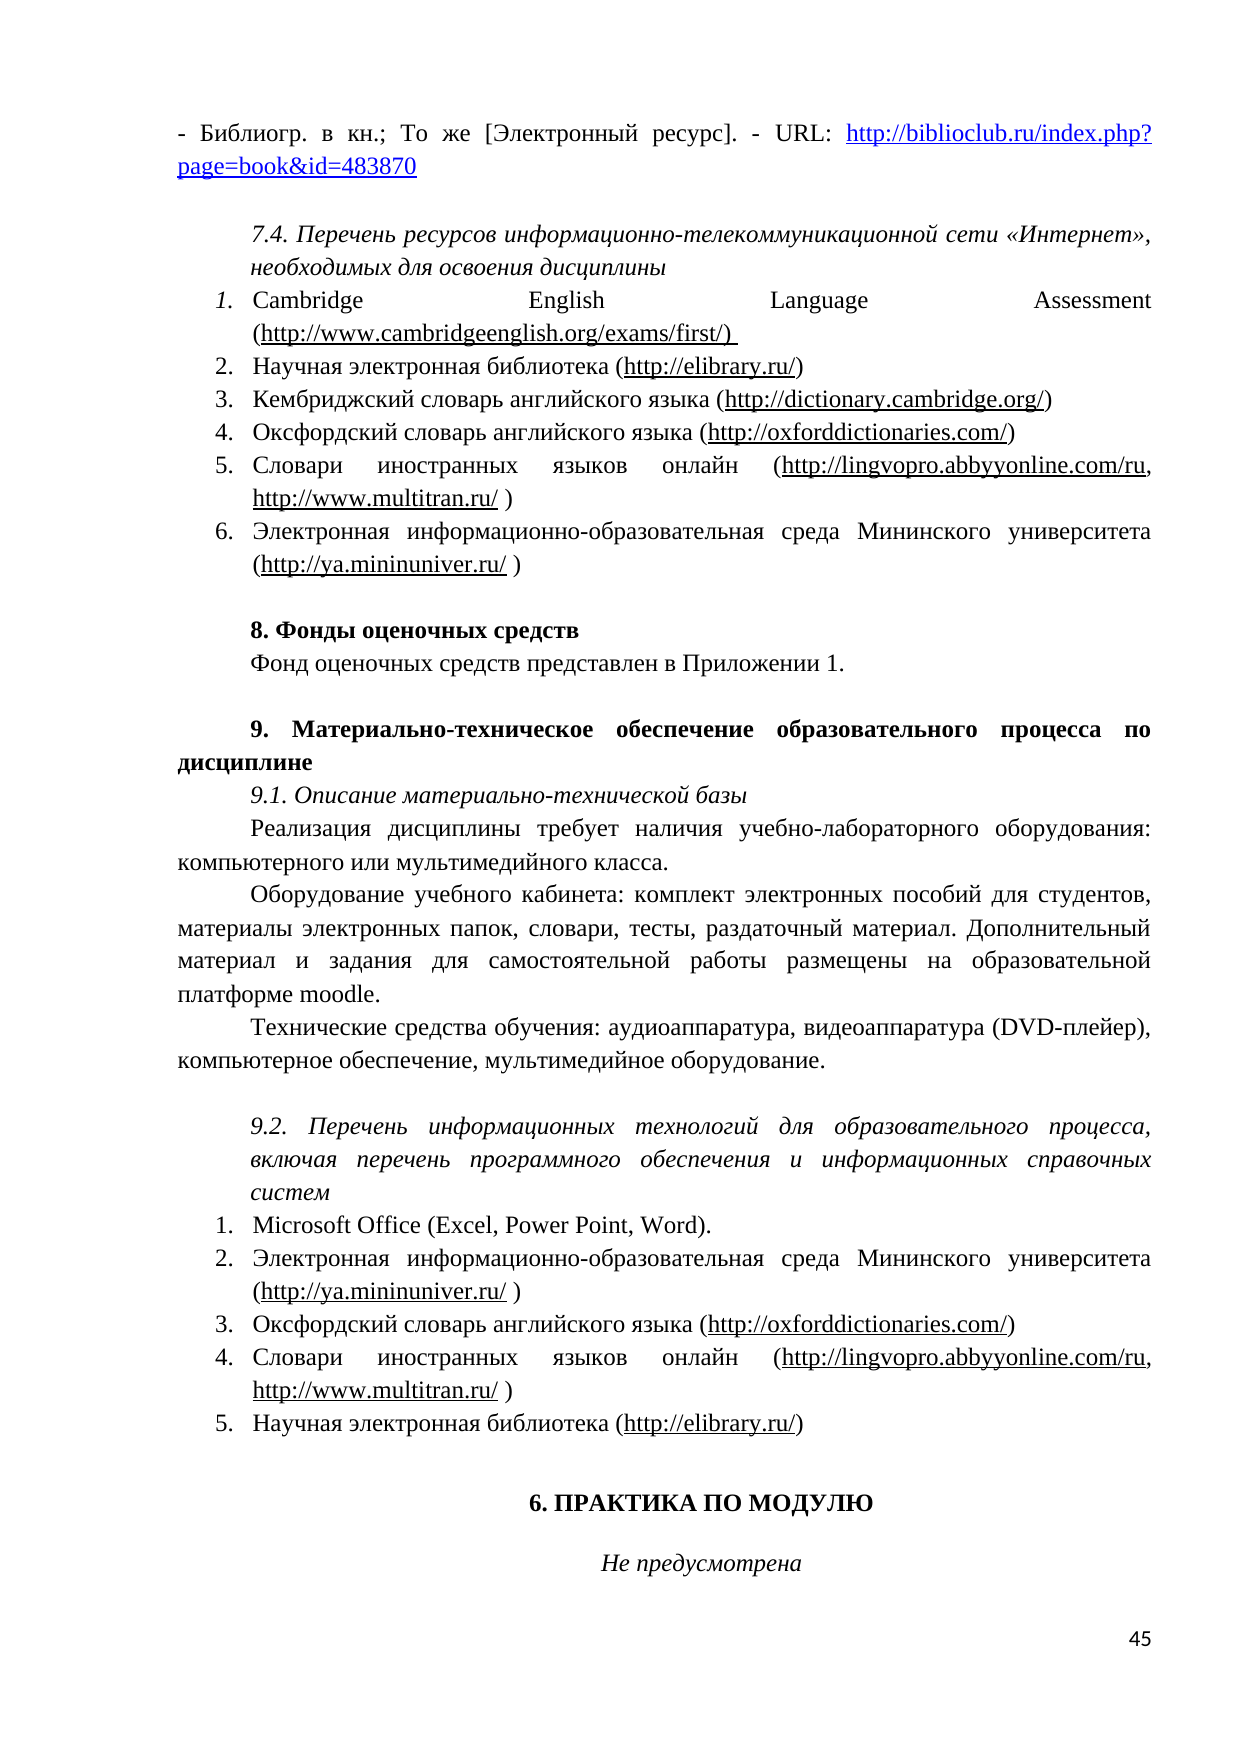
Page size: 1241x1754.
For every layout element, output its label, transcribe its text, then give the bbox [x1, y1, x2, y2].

list Microsoft Office (Excel, Power Point, Word). [215, 1210, 1152, 1238]
text 9. Материально-техническое обеспечение образовательного процесса по дисциплине [177, 714, 1152, 776]
text Не предусмотрена [177, 1548, 1152, 1576]
text Реализация дисциплины требует наличия учебно-лабораторного оборудования: компьютерного или мультимедийного класса. [177, 813, 1152, 875]
text 6. ПРАКТИКА ПО МОДУЛЮ [177, 1488, 1152, 1517]
list Электронная информационно-образовательная среда Мининского университета (http://ya.mininuniver.ru/ ) [215, 1243, 1152, 1304]
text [177, 118, 1152, 180]
text 9.1. Описание материально-технической базы [177, 781, 1152, 809]
list Словари иностранных языков онлайн (http://lingvopro.abbyyonline.com/ru, http://www.multitran.ru/ ) [215, 450, 1152, 512]
list Электронная информационно-образовательная среда Мининского университета (http://ya.mininuniver.ru/ ) [215, 516, 1152, 578]
text 7.4. Перечень ресурсов информационно-телекоммуникационной сети «Интернет», необходимых для освоения дисциплины [250, 219, 1152, 281]
list Кембриджский словарь английского языка (http://dictionary.cambridge.org/) [215, 384, 1152, 413]
list Cambridge English Language Assessment (http://www.cambridgeenglish.org/exams/first/) [215, 285, 1152, 347]
text Фонд оценочных средств представлен в Приложении 1. [177, 648, 1152, 677]
list Научная электронная библиотека (http://elibrary.ru/) [215, 1408, 1152, 1437]
text Оборудование учебного кабинета: комплект электронных пособий для студентов, материалы электронных папок, словари, тесты, раздаточный материал. Дополнительный материал и задания для самостоятельной работы размещены на образовательной платформе moodle. [177, 879, 1152, 1007]
list Оксфордский словарь английского языка (http://oxforddictionaries.com/) [215, 1309, 1152, 1338]
text Технические средства обучения: аудиоаппаратура, видеоаппаратура (DVD-плейер), компьютерное обеспечение, мультимедийное оборудование. [177, 1012, 1152, 1073]
list Словари иностранных языков онлайн (http://lingvopro.abbyyonline.com/ru, http://www.multitran.ru/ ) [215, 1342, 1152, 1404]
list Оксфордский словарь английского языка (http://oxforddictionaries.com/) [215, 417, 1152, 446]
text 8. Фонды оценочных средств [177, 615, 1152, 644]
text 9.2. Перечень информационных технологий для образовательного процесса, включая перечень программного обеспечения и информационных справочных систем [250, 1111, 1152, 1206]
list Научная электронная библиотека (http://elibrary.ru/) [215, 351, 1152, 380]
